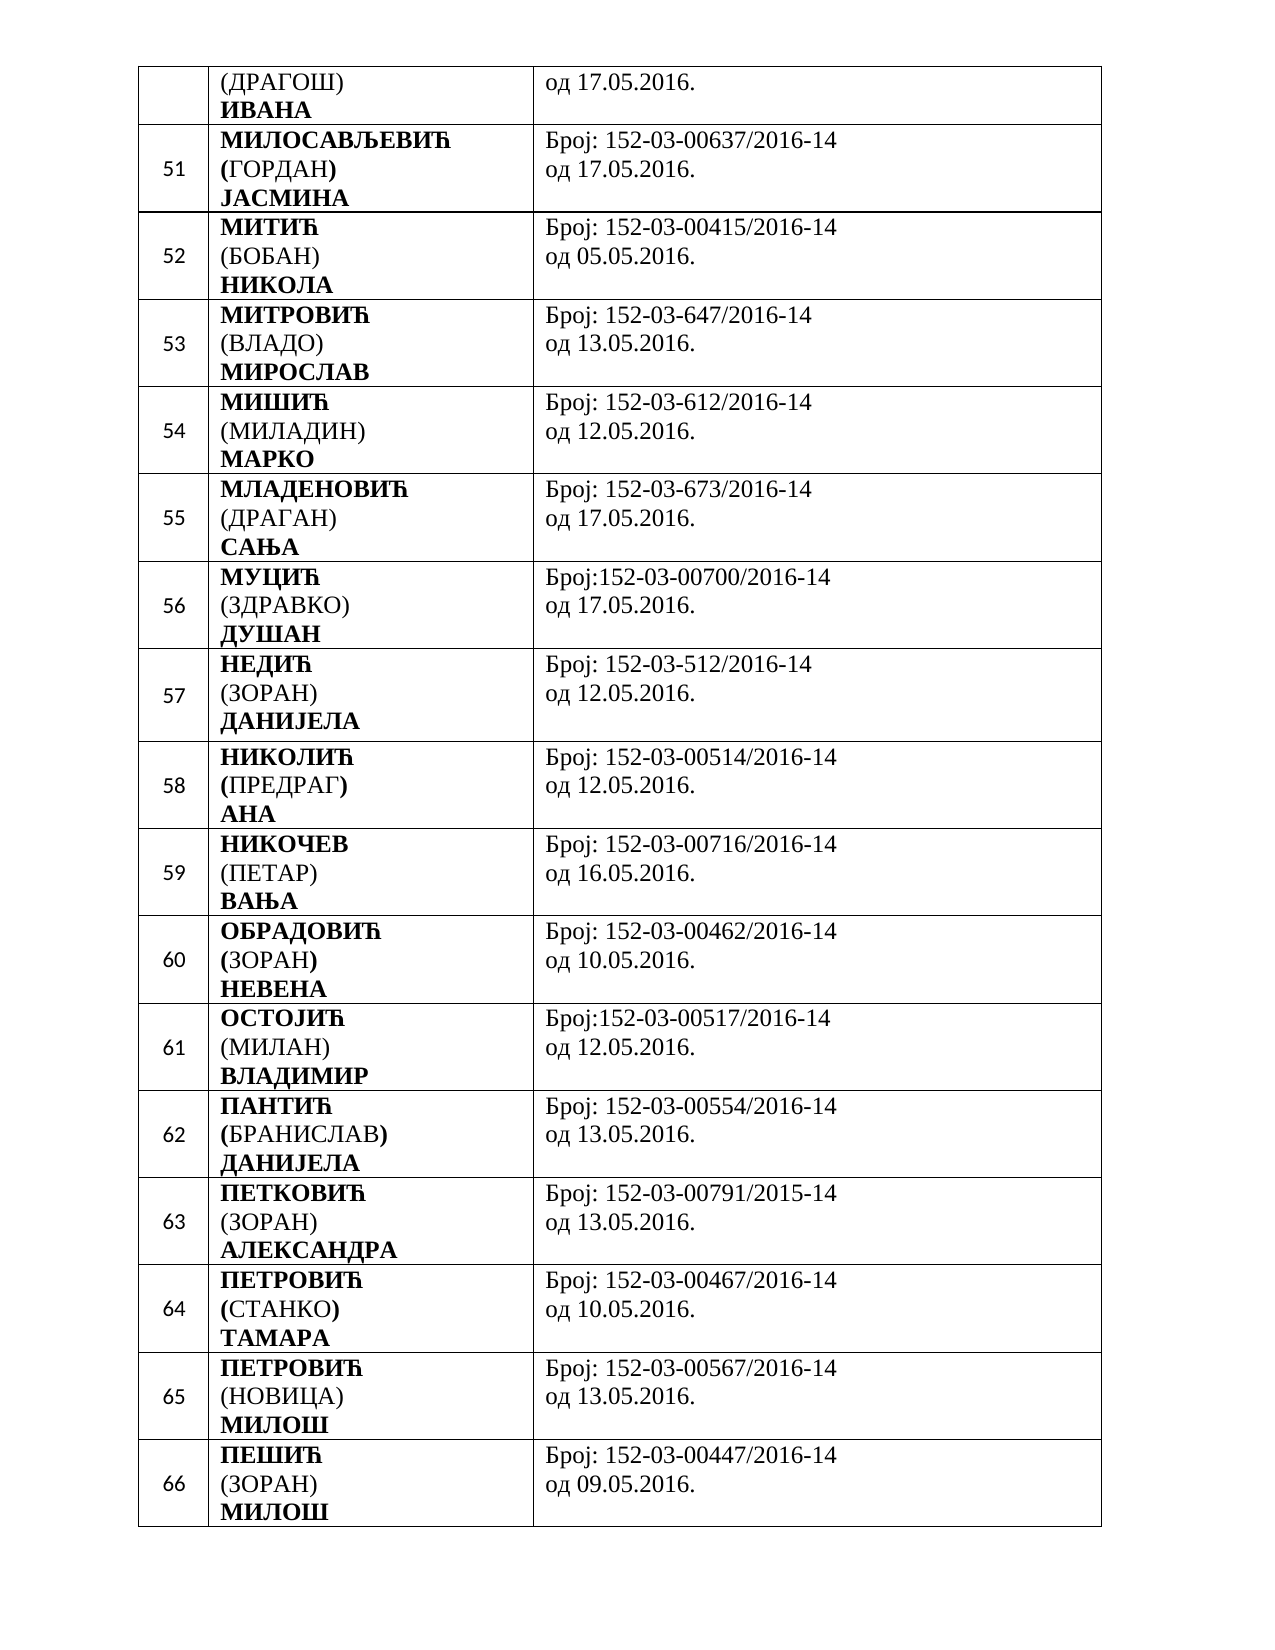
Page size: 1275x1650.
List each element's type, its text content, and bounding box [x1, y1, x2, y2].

table_cell 65 [139, 1353, 208, 1439]
table_cell 57 [139, 649, 208, 741]
table_cell НИКОЧЕВ (ПЕТАР) ВАЊА [209, 829, 533, 915]
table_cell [534, 67, 1101, 124]
table_cell МЛАДЕНОВИЋ (ДРАГАН) САЊА [209, 474, 533, 561]
table_cell Број: 152-03-00514/2016-14 од 12.05.2016. [534, 742, 1101, 828]
table_cell Број: 152-03-00415/2016-14 од 05.05.2016. [534, 213, 1101, 299]
table_cell Број: 152-03-00467/2016-14 од 10.05.2016. [534, 1265, 1101, 1352]
table_cell ОСТОЈИЋ (МИЛАН) ВЛАДИМИР [209, 1004, 533, 1090]
table_cell 58 [139, 742, 208, 828]
table_cell 51 [139, 125, 208, 211]
table_cell ПЕТРОВИЋ (СТАНКО) ТАМАРА [209, 1265, 533, 1352]
table_cell 54 [139, 387, 208, 473]
table_cell 61 [139, 1004, 208, 1090]
table_cell 55 [139, 474, 208, 561]
table_cell 63 [139, 1178, 208, 1264]
table_cell 52 [139, 213, 208, 299]
table_cell Број: 152-03-612/2016-14 од 12.05.2016. [534, 387, 1101, 473]
table_cell ПЕТКОВИЋ (ЗОРАН) АЛЕКСАНДРА [209, 1178, 533, 1264]
table_cell Број: 152-03-00567/2016-14 од 13.05.2016. [534, 1353, 1101, 1439]
table_cell 62 [139, 1091, 208, 1177]
table_cell Број: 152-03-00716/2016-14 од 16.05.2016. [534, 829, 1101, 915]
table_cell ПЕТРОВИЋ (НОВИЦА) МИЛОШ [209, 1353, 533, 1439]
table_cell Број: 152-03-647/2016-14 од 13.05.2016. [534, 300, 1101, 386]
table_cell Број: 152-03-673/2016-14 од 17.05.2016. [534, 474, 1101, 561]
table_cell 59 [139, 829, 208, 915]
table_cell НЕДИЋ (ЗОРАН) ДАНИЈЕЛА [209, 649, 533, 741]
table_cell МИТИЋ (БОБАН) НИКОЛА [209, 213, 533, 299]
table_cell МУЦИЋ (ЗДРАВКО) ДУШАН [209, 562, 533, 648]
table_cell 53 [139, 300, 208, 386]
table_cell 64 [139, 1265, 208, 1352]
table_cell Број: 152-03-00637/2016-14 од 17.05.2016. [534, 125, 1101, 211]
table_cell МИШИЋ (МИЛАДИН) МАРКО [209, 387, 533, 473]
table_cell Број: 152-03-512/2016-14 од 12.05.2016. [534, 649, 1101, 741]
table_cell 60 [139, 916, 208, 1002]
table_cell 50 [139, 67, 208, 124]
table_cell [209, 67, 533, 124]
table_cell НИКОЛИЋ (ПРЕДРАГ) АНА [209, 742, 533, 828]
table_cell Број:152-03-00700/2016-14 од 17.05.2016. [534, 562, 1101, 648]
table_cell Број:152-03-00517/2016-14 од 12.05.2016. [534, 1004, 1101, 1090]
table_cell ОБРАДОВИЋ (ЗОРАН) НЕВЕНА [209, 916, 533, 1002]
table_cell Број: 152-03-00447/2016-14 од 09.05.2016. [534, 1440, 1101, 1526]
table_cell ПАНТИЋ (БРАНИСЛАВ) ДАНИЈЕЛА [209, 1091, 533, 1177]
table_cell 66 [139, 1440, 208, 1526]
table_cell МИЛОСАВЉЕВИЋ (ГОРДАН) ЈАСМИНА [209, 125, 533, 211]
table_cell 56 [139, 562, 208, 648]
table_cell Број: 152-03-00554/2016-14 од 13.05.2016. [534, 1091, 1101, 1177]
table_cell Број: 152-03-00462/2016-14 од 10.05.2016. [534, 916, 1101, 1002]
table_cell Број: 152-03-00791/2015-14 од 13.05.2016. [534, 1178, 1101, 1264]
table_cell МИТРОВИЋ (ВЛАДО) МИРОСЛАВ [209, 300, 533, 386]
table_cell ПЕШИЋ (ЗОРАН) МИЛОШ [209, 1440, 533, 1526]
